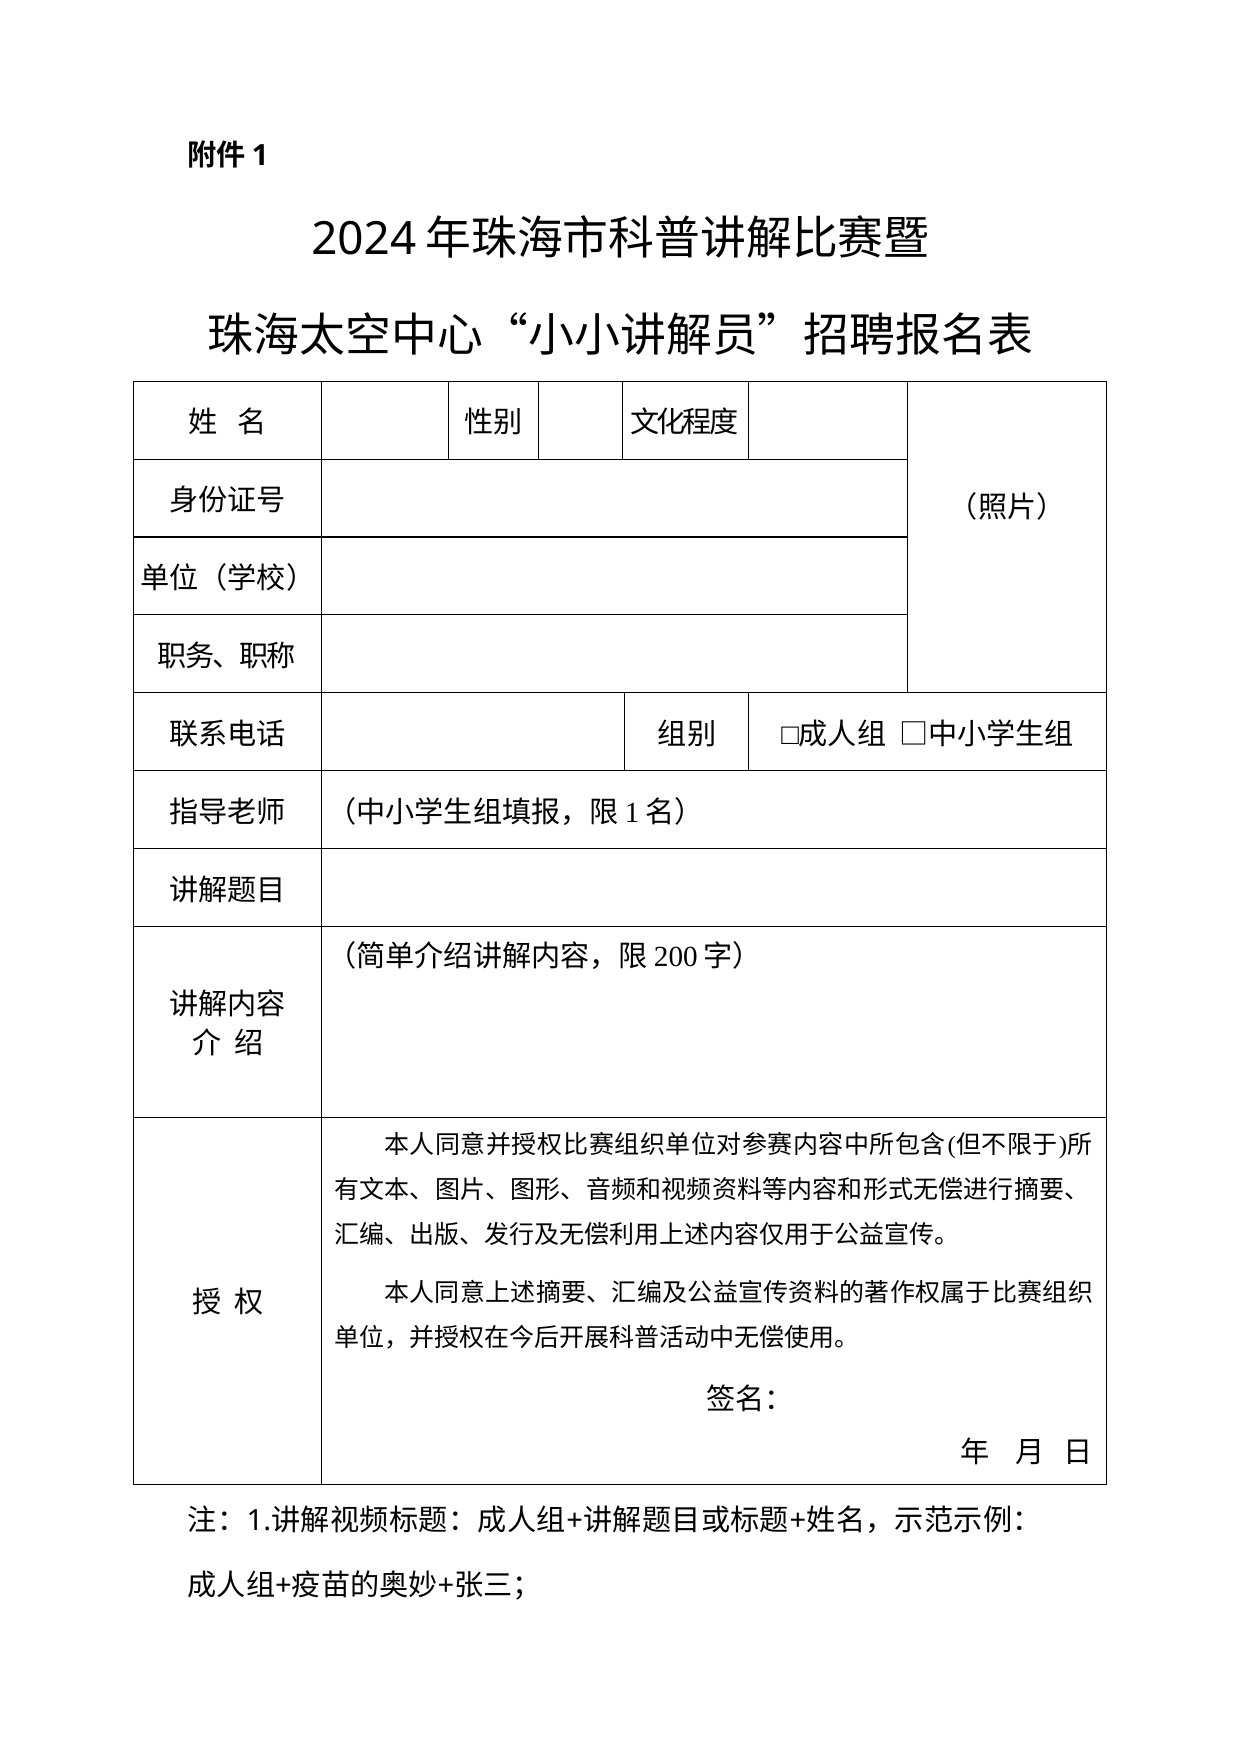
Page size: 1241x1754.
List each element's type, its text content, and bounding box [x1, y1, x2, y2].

table_header [539, 382, 622, 458]
table_cell 联系电话 [134, 693, 321, 770]
table_cell 组别 [625, 693, 748, 770]
table_cell 单位（学校） [134, 538, 321, 614]
table_cell 职务、职称 [134, 615, 321, 692]
table_header [322, 382, 448, 458]
table_cell [322, 460, 907, 536]
text 注：1.讲解视频标题：成人组+讲解题目或标题+姓名，示范示例：成人组+疫苗的奥妙+张三； [187, 1485, 1042, 1615]
table_cell 指导老师 [134, 771, 321, 848]
table_cell [322, 538, 907, 614]
table_header 姓 名 [134, 382, 321, 458]
table_header （照片） [908, 382, 1106, 692]
text 附件1 [187, 121, 1053, 186]
table_cell 讲解题目 [134, 849, 321, 926]
text 珠海太空中心“小小讲解员”招聘报名表 [187, 283, 1053, 381]
table_cell 讲解内容 介 绍 [134, 927, 321, 1117]
table_header [749, 382, 907, 458]
table_cell （中小学生组填报，限1名） [322, 771, 1106, 848]
table_cell 身份证号 [134, 460, 321, 536]
table_header 性别 [449, 382, 538, 458]
table_cell 本人同意并授权比赛组织单位对参赛内容中所包含(但不限于)所有文本、图片、图形、音频和视频资料等内容和形式无偿进行摘要、汇编、出版、发行及无偿利用上述内容仅用于公益宣传。 本人同意上述摘要、汇编及公益宣传资料的著作权属于比赛组织单位，并授权在今后开展科普活动中无偿使用。 签名： 年 月 日 [322, 1118, 1106, 1484]
table_cell （简单介绍讲解内容，限200字） [322, 927, 1106, 1117]
table_header 文化程度 [623, 382, 748, 458]
table_cell □成人组 □中小学生组 [749, 693, 1106, 770]
table_cell [322, 693, 624, 770]
table_cell 授 权 [134, 1118, 321, 1484]
table_cell [322, 615, 907, 692]
text 2024年珠海市科普讲解比赛暨 [187, 186, 1053, 283]
table_cell [322, 849, 1106, 926]
